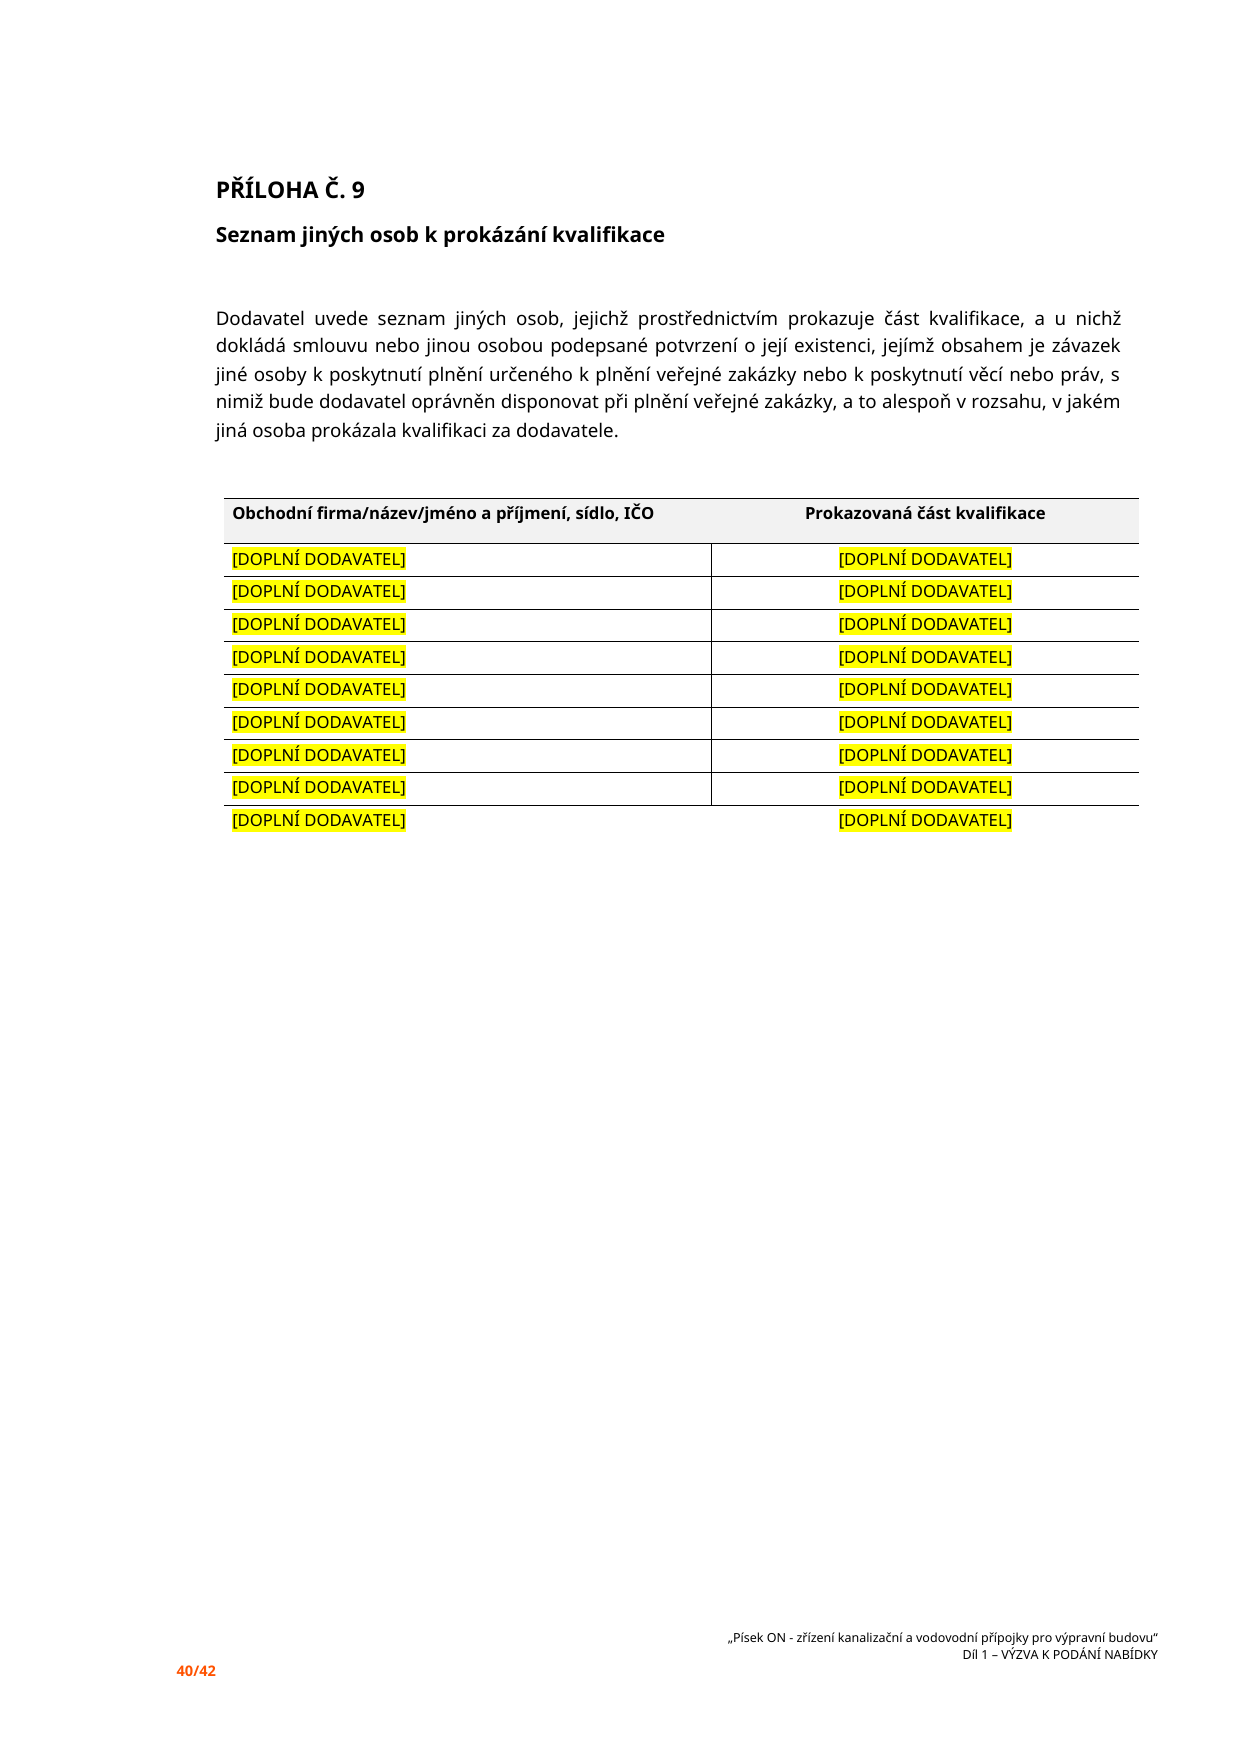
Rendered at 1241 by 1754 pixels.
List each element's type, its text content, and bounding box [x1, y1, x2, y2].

table_cell [DOPLNÍ DODAVATEL] [224, 610, 711, 641]
table_header Prokazovaná část kvalifikace [711, 499, 1139, 543]
text Příloha č. 9 [216, 174, 1122, 205]
table_cell [DOPLNÍ DODAVATEL] [712, 642, 1139, 674]
table_cell [DOPLNÍ DODAVATEL] [712, 675, 1139, 707]
table_cell [DOPLNÍ DODAVATEL] [224, 773, 711, 805]
text Dodavatel uvede seznam jiných osob, jejichž prostřednictvím prokazuje část kvalifikace, a u nichž dokládá smlouvu nebo jinou osobou podepsané potvrzení o její existenci, jejímž obsahem je závazek jiné osoby k poskytnutí plnění určeného k plnění veřejné zakázky nebo k poskytnutí věcí nebo práv, s nimiž bude dodavatel oprávněn disponovat při plnění veřejné zakázky, a to alespoň v rozsahu, v jakém jiná osoba prokázala kvalifikaci za dodavatele. [216, 305, 1122, 442]
table_cell [DOPLNÍ DODAVATEL] [224, 642, 711, 674]
table_cell [DOPLNÍ DODAVATEL] [224, 577, 711, 608]
table_cell [DOPLNÍ DODAVATEL] [712, 773, 1139, 805]
table_cell [DOPLNÍ DODAVATEL] [712, 610, 1139, 641]
table_cell [DOPLNÍ DODAVATEL] [712, 740, 1139, 772]
table_cell [DOPLNÍ DODAVATEL] [712, 544, 1139, 576]
table_cell [DOPLNÍ DODAVATEL] [712, 577, 1139, 608]
table_cell [DOPLNÍ DODAVATEL] [712, 708, 1139, 739]
table_cell [DOPLNÍ DODAVATEL] [711, 806, 1139, 837]
text Seznam jiných osob k prokázání kvalifikace [216, 221, 1122, 249]
table_cell [DOPLNÍ DODAVATEL] [224, 708, 711, 739]
table_cell [DOPLNÍ DODAVATEL] [224, 740, 711, 772]
table_cell [DOPLNÍ DODAVATEL] [224, 806, 711, 837]
table_cell [DOPLNÍ DODAVATEL] [224, 675, 711, 707]
table_header Obchodní firma/název/jméno a příjmení, sídlo, IČO [224, 499, 711, 543]
table_cell [DOPLNÍ DODAVATEL] [224, 544, 711, 576]
